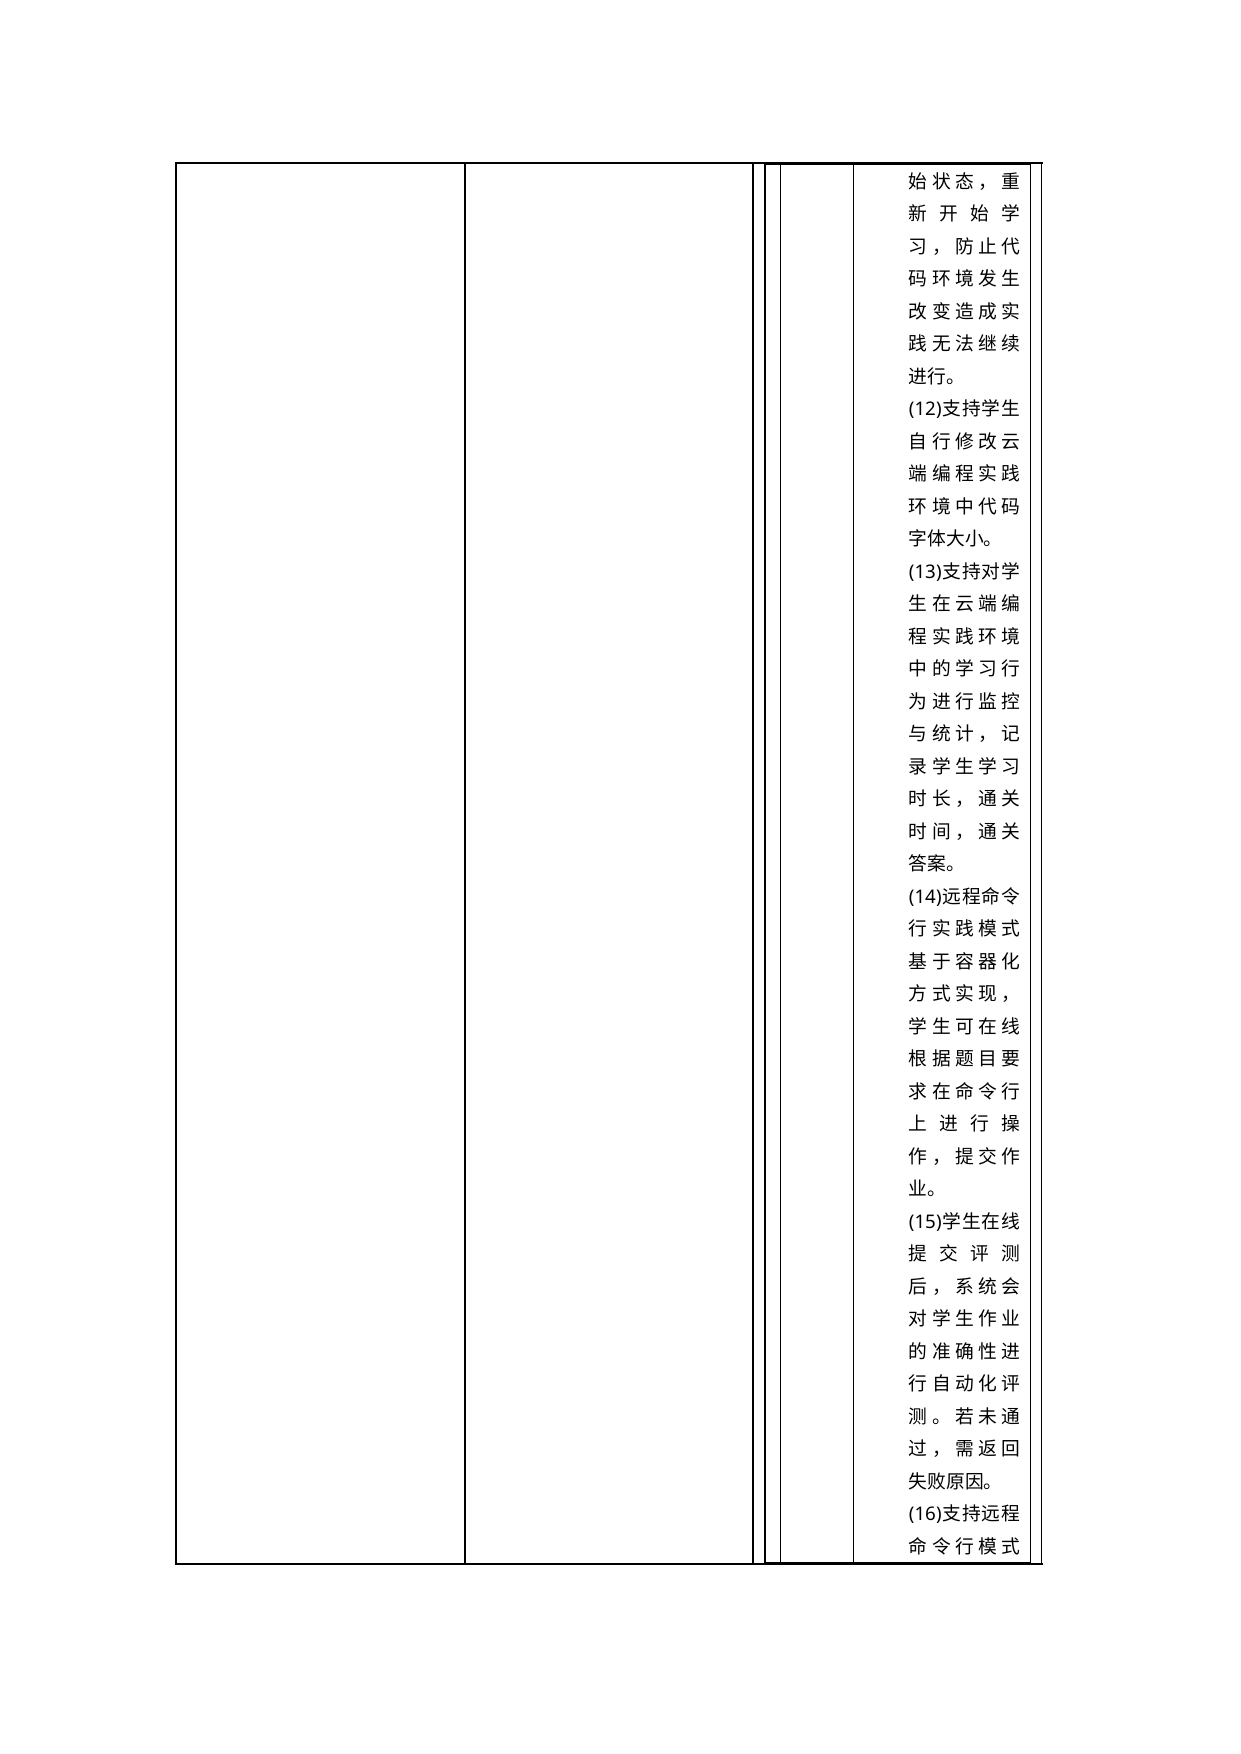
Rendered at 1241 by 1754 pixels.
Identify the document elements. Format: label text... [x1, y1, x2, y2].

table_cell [754, 164, 764, 1563]
table_cell [466, 164, 752, 1563]
table_cell 2 [177, 164, 464, 1563]
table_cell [766, 165, 780, 1562]
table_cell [854, 165, 1030, 1562]
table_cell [1031, 164, 1041, 1563]
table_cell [781, 165, 853, 1562]
